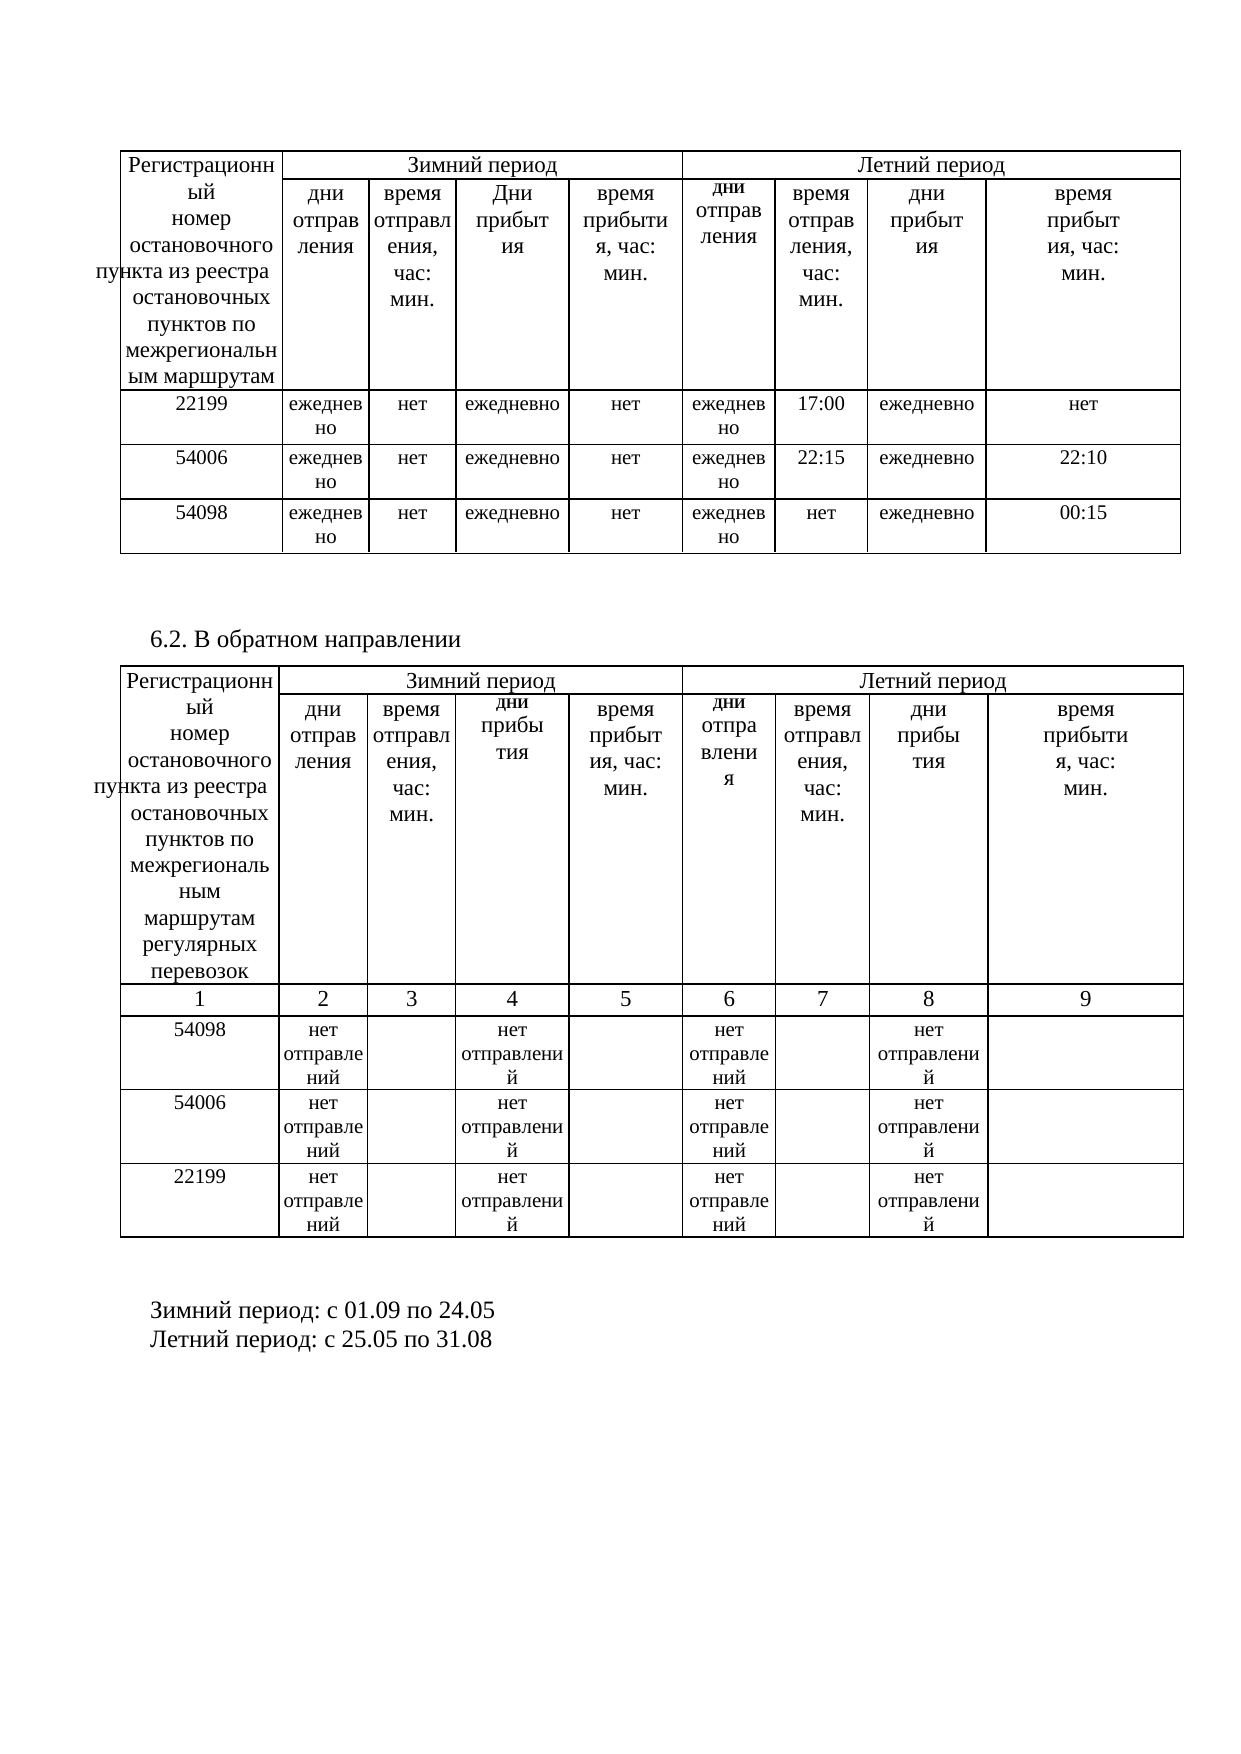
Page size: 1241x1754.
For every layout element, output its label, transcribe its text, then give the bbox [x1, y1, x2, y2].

table_cell [989, 1164, 1183, 1236]
table_cell 54098 [121, 500, 282, 552]
table_cell ежедневно [683, 445, 774, 498]
table_cell время отправл ения, час: мин. [370, 180, 455, 389]
table_cell дни прибыт ия [868, 180, 985, 389]
table_cell 00:15 [987, 500, 1180, 552]
table_cell нет отправлений [870, 1090, 987, 1162]
table_cell 22:15 [776, 445, 867, 498]
table_cell 3 [368, 985, 455, 1015]
table_cell время прибыт ия, час: мин. [987, 180, 1180, 389]
table_cell Дни прибыт ия [457, 180, 568, 389]
table_cell ежедневно [868, 500, 985, 552]
table_cell ДНИ отправ ления [683, 180, 774, 389]
table_cell нет отправлений [456, 1017, 568, 1089]
table_cell дни отправ ления [283, 180, 368, 389]
table_cell ежедневно [457, 391, 568, 444]
table_cell [776, 1090, 869, 1162]
table_cell нет отправлений [280, 1017, 367, 1089]
table_cell нет [987, 391, 1180, 444]
text Зимний период: с 01.09 по 24.05 [150, 1295, 1090, 1324]
table_cell нет отправлений [683, 1017, 775, 1089]
table_cell нет [370, 391, 455, 444]
table_cell 1 [121, 985, 278, 1015]
table_cell время прибыт ия, час: мин. [570, 695, 682, 983]
table_cell нет отправлений [456, 1090, 568, 1162]
table_cell время отправ ления, час: мин. [776, 180, 867, 389]
table_header Зимний период [283, 152, 682, 178]
table_cell 7 [776, 985, 869, 1015]
table_cell ежедневно [457, 445, 568, 498]
table_cell 9 [989, 985, 1183, 1015]
table_cell нет [370, 445, 455, 498]
table_cell ДНИ прибы тия [456, 695, 568, 983]
text 6.2. В обратном направлении [150, 624, 1090, 653]
table_cell ежедневно [457, 500, 568, 552]
table_cell время отправл ения, час: мин. [776, 695, 869, 983]
table_cell [570, 1017, 682, 1089]
table_cell [776, 1164, 869, 1236]
table_cell ежедневно [868, 391, 985, 444]
table_cell 8 [870, 985, 987, 1015]
table_cell нет отправлений [456, 1164, 568, 1236]
table_cell [570, 1090, 682, 1162]
table_cell [989, 1017, 1183, 1089]
table_cell нет [776, 500, 867, 552]
table_cell 17:00 [776, 391, 867, 444]
table_cell [776, 1017, 869, 1089]
table_cell ежедневно [868, 445, 985, 498]
table_cell ежедневно [683, 500, 774, 552]
table_cell 54006 [121, 1090, 278, 1162]
table_cell 22199 [121, 1164, 278, 1236]
table_cell нет отправлений [683, 1164, 775, 1236]
table_cell нет отправлений [683, 1090, 775, 1162]
table_cell 54006 [121, 445, 282, 498]
table_header Регистрационный номер остановочного пункта из реестра остановочных пунктов по межрегиональным маршрутам регулярных перевозок [121, 667, 278, 983]
table_cell нет [570, 391, 682, 444]
table_cell нет [570, 500, 682, 552]
table_cell время прибыти я, час: мин. [989, 695, 1183, 983]
table_cell [368, 1164, 455, 1236]
table_header Зимний период [280, 667, 682, 693]
table_cell ежедневно [683, 391, 774, 444]
table_cell время отправл ения, час: мин. [368, 695, 455, 983]
table_cell [989, 1090, 1183, 1162]
table_cell 4 [456, 985, 568, 1015]
table_cell нет [370, 500, 455, 552]
table_cell нет отправлений [870, 1164, 987, 1236]
table_cell ежедневно [283, 500, 368, 552]
text Летний период: с 25.05 по 31.08 [150, 1324, 1090, 1353]
table_cell [570, 1164, 682, 1236]
table_cell время прибыти я, час: мин. [570, 180, 682, 389]
table_cell 5 [570, 985, 682, 1015]
table_cell 54098 [121, 1017, 278, 1089]
table_cell дни прибы тия [870, 695, 987, 983]
table_cell 22199 [121, 391, 282, 444]
table_cell [368, 1090, 455, 1162]
table_cell 2 [280, 985, 367, 1015]
table_cell нет отправлений [280, 1164, 367, 1236]
table_cell [368, 1017, 455, 1089]
table_cell ежедневно [283, 391, 368, 444]
table_header Летний период [683, 667, 1183, 693]
table_cell ежедневно [283, 445, 368, 498]
table_cell дни отправ ления [280, 695, 367, 983]
table_cell нет отправлений [870, 1017, 987, 1089]
table_cell нет отправлений [280, 1090, 367, 1162]
table_cell нет [570, 445, 682, 498]
table_header Летний период [683, 152, 1180, 178]
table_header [121, 152, 282, 389]
table_cell 22:10 [987, 445, 1180, 498]
table_cell ДНИ отпра влени я [683, 695, 775, 983]
table_cell 6 [683, 985, 775, 1015]
